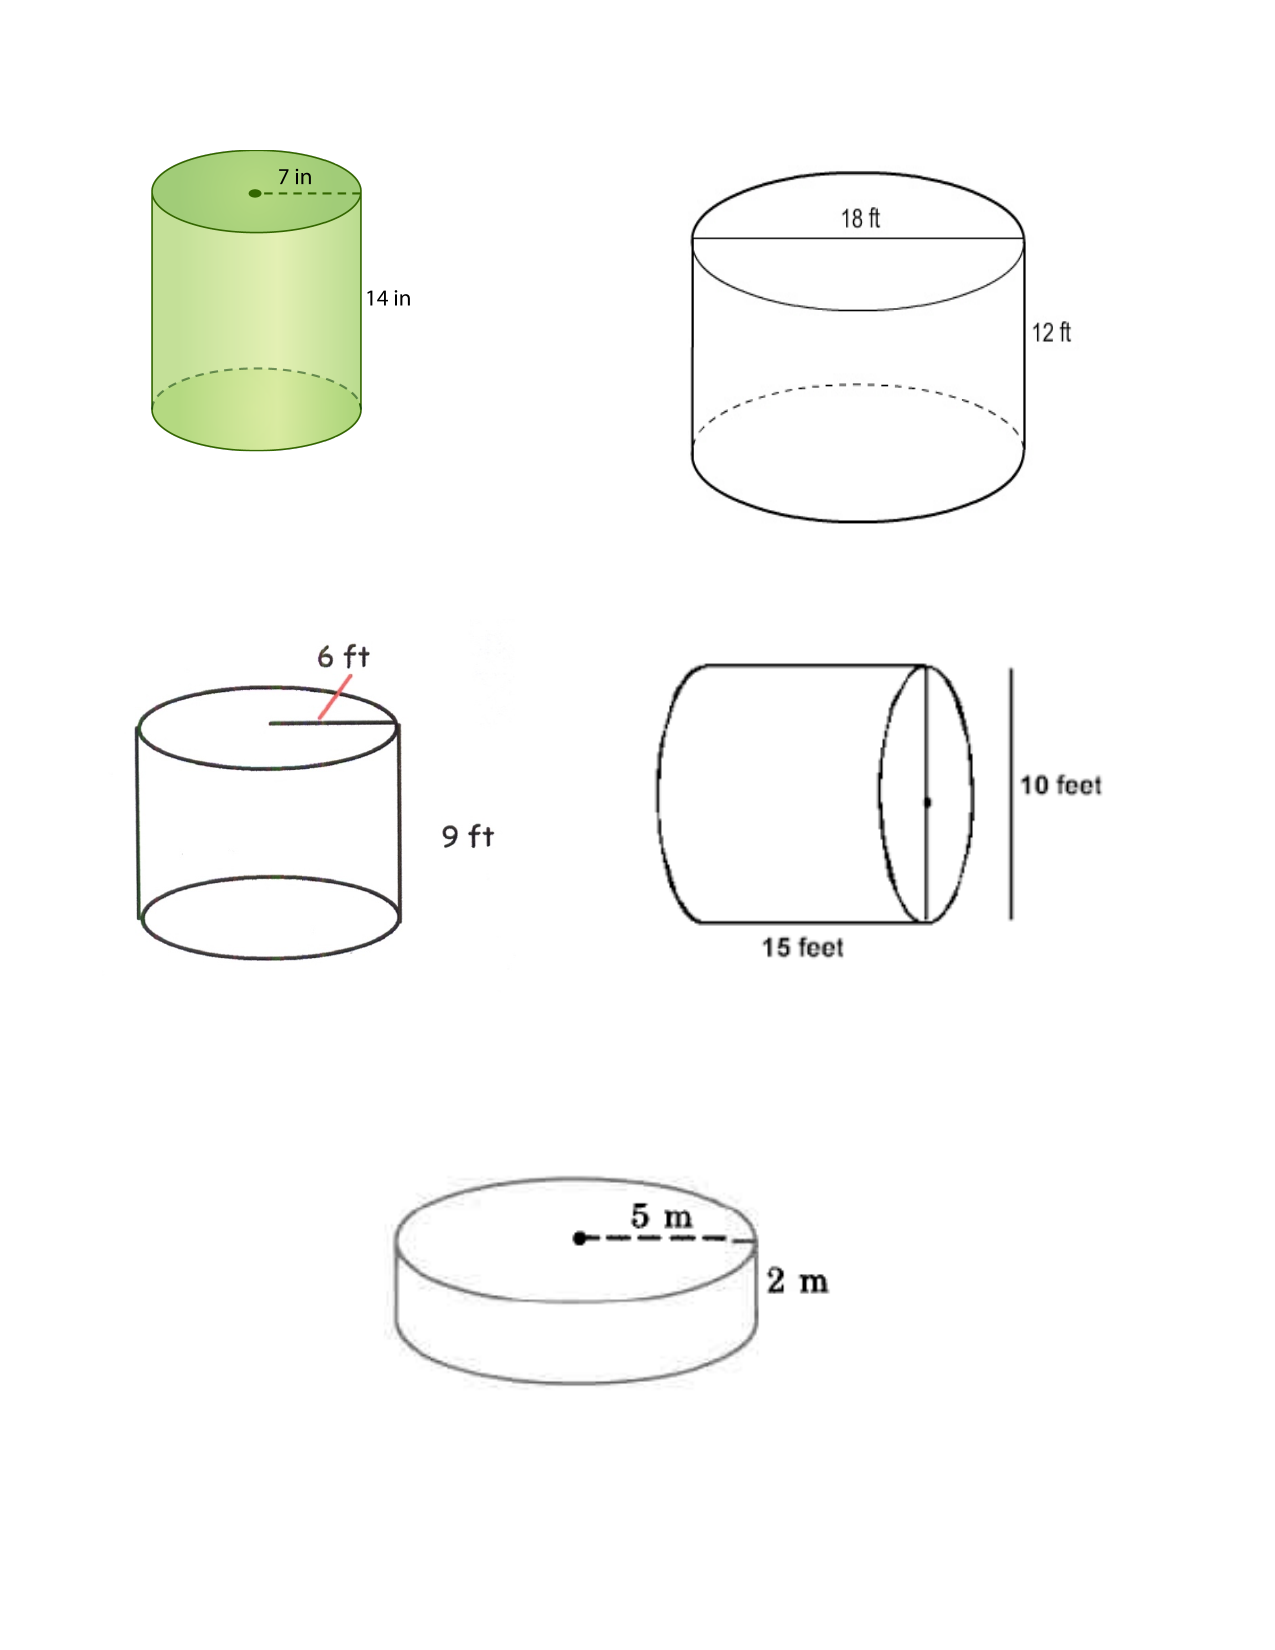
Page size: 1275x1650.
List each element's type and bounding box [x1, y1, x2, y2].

picture [150, 150, 411, 452]
picture [571, 131, 1195, 564]
picture [102, 619, 516, 995]
picture [646, 656, 1113, 972]
picture [383, 1162, 850, 1405]
